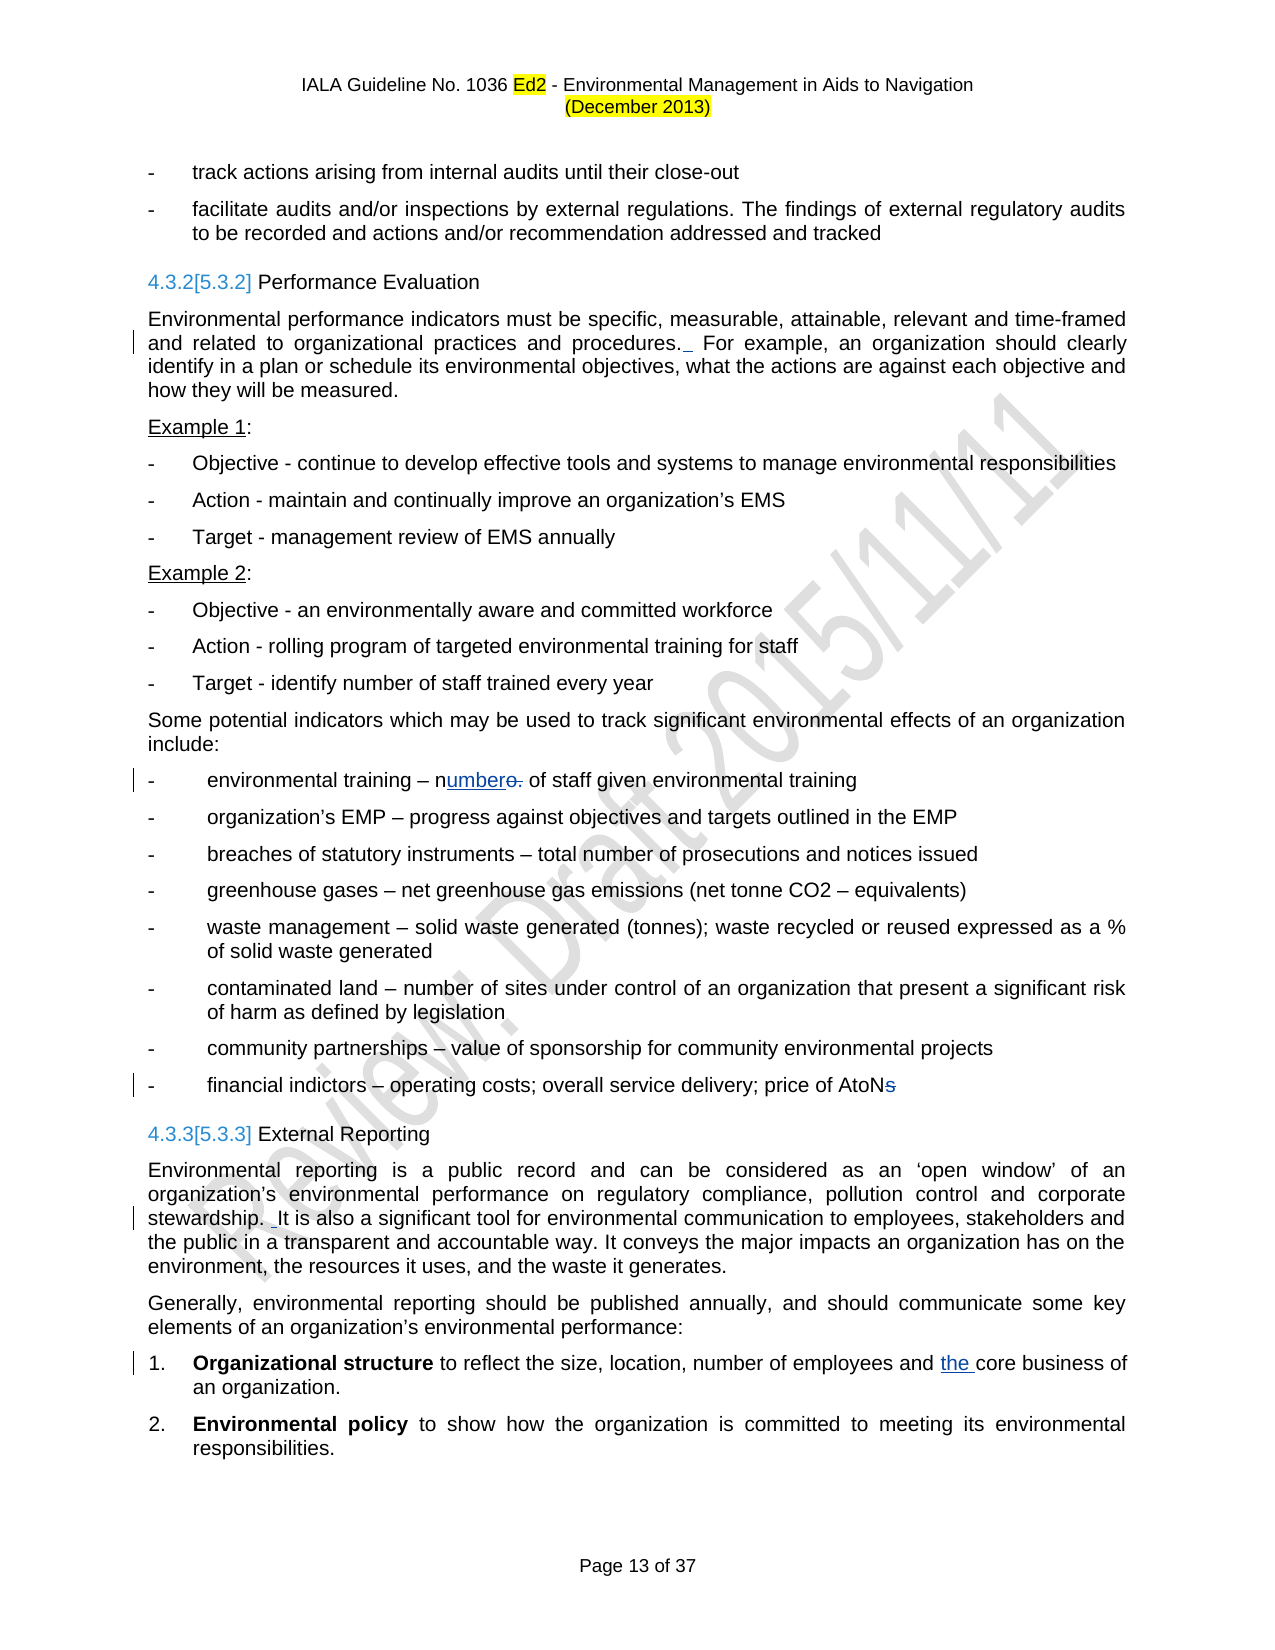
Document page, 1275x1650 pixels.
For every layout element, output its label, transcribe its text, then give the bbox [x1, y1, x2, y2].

subtitle External Reporting [148, 1122, 1127, 1146]
list greenhouse gases – net greenhouse gas emissions (net tonne CO2 – equivalents) [148, 878, 1127, 902]
list Organizational structure to reflect the size, location, number of employees and core business of an organization. [148, 1351, 1127, 1399]
list breaches of statutory instruments – total number of prosecutions and notices issued [148, 841, 1127, 866]
text Generally, environmental reporting should be published annually, and should communicate some key elements of an organization’s environmental performance: [148, 1291, 1127, 1338]
list Target - identify number of staff trained every year [148, 671, 1127, 695]
list organization’s EMP – progress against objectives and targets outlined in the EMP [148, 805, 1127, 829]
list financial indictors – operating costs; overall service delivery; price of AtoN [148, 1073, 1127, 1097]
list Target - management review of EMS annually [148, 524, 1127, 549]
text Example 1: [148, 415, 1127, 439]
list waste management – solid waste generated (tonnes); waste recycled or reused expressed as a % of solid waste generated [148, 915, 1127, 963]
text Some potential indicators which may be used to track significant environmental effects of an organization include: [148, 708, 1127, 756]
list Objective - an environmentally aware and committed workforce [148, 598, 1127, 622]
list Environmental policy to show how the organization is committed to meeting its environmental responsibilities. [148, 1411, 1127, 1459]
list Action - rolling program of targeted environmental training for staff [148, 634, 1127, 658]
list track actions arising from internal audits until their close-out [148, 160, 1127, 184]
list contaminated land – number of sites under control of an organization that present a significant risk of harm as defined by legislation [148, 975, 1127, 1023]
text Environmental reporting is a public record and can be considered as an ‘open window’ of an organization’s environmental performance on regulatory compliance, pollution control and corporate stewardship. It is also a significant tool for environmental communication to employees, stakeholders and the public in a transparent and accountable way. It conveys the major impacts an organization has on the environment, the resources it uses, and the waste it generates. [148, 1158, 1127, 1278]
list Action - maintain and continually improve an organization’s EMS [148, 488, 1127, 512]
list Objective - continue to develop effective tools and systems to manage environmental responsibilities [148, 451, 1127, 475]
text Environmental performance indicators must be specific, measurable, attainable, relevant and time-framed and related to organizational practices and procedures. For example, an organization should clearly identify in a plan or schedule its environmental objectives, what the actions are against each objective and how they will be measured. [148, 306, 1127, 402]
subtitle Performance Evaluation [148, 270, 1127, 294]
list community partnerships – value of sponsorship for community environmental projects [148, 1036, 1127, 1060]
text Example 2: [148, 561, 1127, 585]
list environmental training – n of staff given environmental training [148, 768, 1127, 792]
list facilitate audits and/or inspections by external regulations. The findings of external regulatory audits to be recorded and actions and/or recommendation addressed and tracked [148, 197, 1127, 245]
